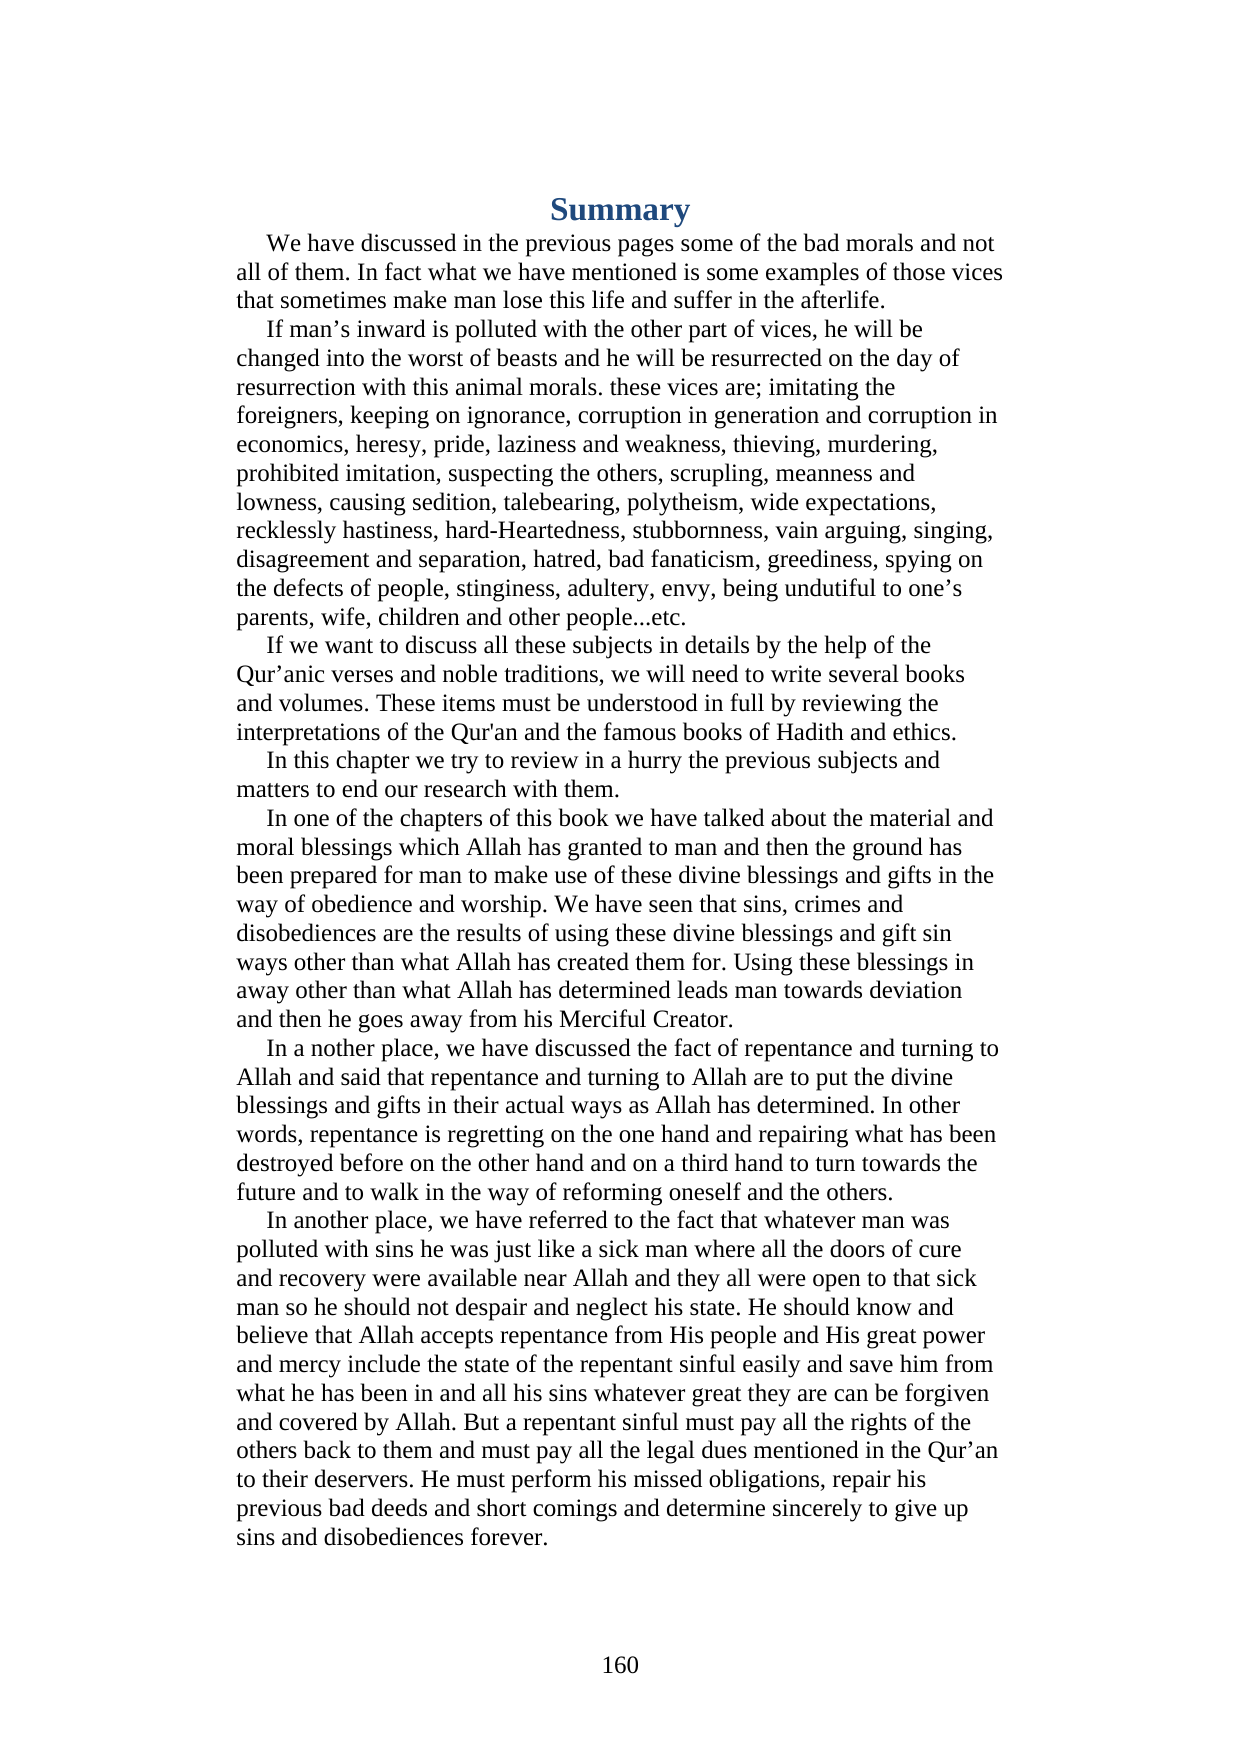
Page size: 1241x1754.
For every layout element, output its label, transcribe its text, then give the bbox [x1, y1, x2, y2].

text In one of the chapters of this book we have talked about the material and moral blessings which Allah has granted to man and then the ground has been prepared for man to make use of these divine blessings and gifts in the way of obedience and worship. We have seen that sins, crimes and disobediences are the results of using these divine blessings and gift sin ways other than what Allah has created them for. Using these blessings in away other than what Allah has determined leads man towards deviation and then he goes away from his Merciful Creator. [236, 803, 1004, 1033]
text If we want to discuss all these subjects in details by the help of the Qur’anic verses and noble traditions, we will need to write several books and volumes. These items must be understood in full by reviewing the interpretations of the Qur'an and the famous books of Hadith and ethics. [236, 631, 1004, 746]
text In another place, we have referred to the fact that whatever man was polluted with sins he was just like a sick man where all the doors of cure and recovery were available near Allah and they all were open to that sick man so he should not despair and neglect his state. He should know and believe that Allah accepts repentance from His people and His great power and mercy include the state of the repentant sinful easily and save him from what he has been in and all his sins whatever great they are can be forgiven and covered by Allah. But a repentant sinful must pay all the rights of the others back to them and must pay all the legal dues mentioned in the Qur’an to their deservers. He must perform his missed obligations, repair his previous bad deeds and short comings and determine sincerely to give up sins and disobediences forever. [236, 1206, 1004, 1551]
text In a nother place, we have discussed the fact of repentance and turning to Allah and said that repentance and turning to Allah are to put the divine blessings and gifts in their actual ways as Allah has determined. In other words, repentance is regretting on the one hand and repairing what has been destroyed before on the other hand and on a third hand to turn towards the future and to walk in the way of reforming oneself and the others. [236, 1033, 1004, 1206]
text We have discussed in the previous pages some of the bad morals and not all of them. In fact what we have mentioned is some examples of those vices that sometimes make man lose this life and suffer in the afterlife. [236, 228, 1004, 314]
text If man’s inward is polluted with the other part of vices, he will be changed into the worst of beasts and he will be resurrected on the day of resurrection with this animal morals. these vices are; imitating the foreigners, keeping on ignorance, corruption in generation and corruption in economics, heresy, pride, laziness and weakness, thieving, murdering, prohibited imitation, suspecting the others, scrupling, meanness and lowness, causing sedition, talebearing, polytheism, wide expectations, recklessly hastiness, hard-Heartedness, stubbornness, vain arguing, singing, disagreement and separation, hatred, bad fanaticism, greediness, spying on the defects of people, stinginess, adultery, envy, being undutiful to one’s parents, wife, children and other people...etc. [236, 314, 1004, 631]
text In this chapter we try to review in a hurry the previous subjects and matters to end our research with them. [236, 746, 1004, 803]
subtitle Summary [236, 190, 1004, 228]
